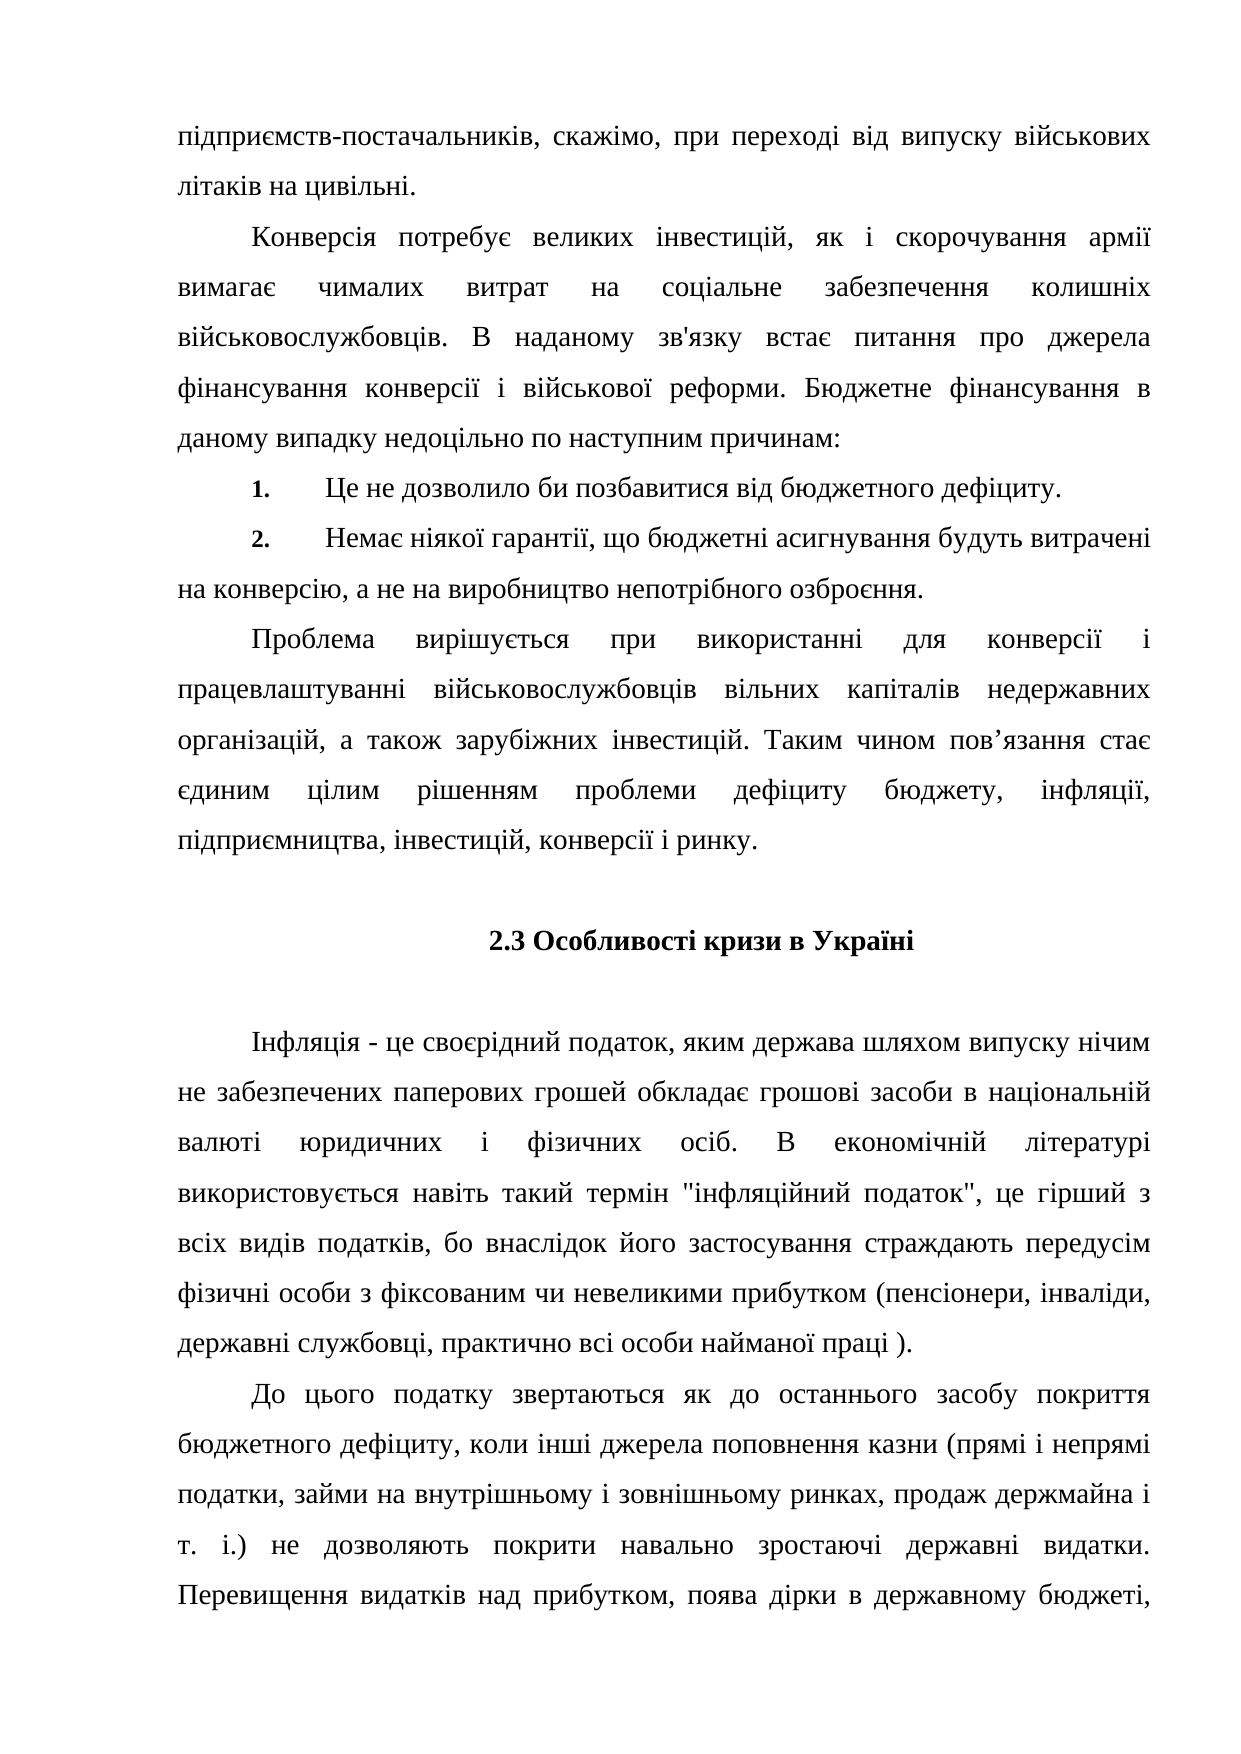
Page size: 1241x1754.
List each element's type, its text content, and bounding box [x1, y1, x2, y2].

text 2.3 Особливості кризи в Україні [177, 923, 1152, 957]
text Конверсiя потребує великих інвестицій, як і скорочування армії вимагає чималих витрат на соціальне забезпечення колишніх військовослужбовців. В наданому зв'язку встає питання про джерела фінансування конверсiї і військової реформи. Бюджетне фінансування в даному випадку недоцільно по наступним причинам: [177, 219, 1152, 453]
text Проблема вирішується при використанні для конверсiї і працевлаштуванні військовослужбовців вільних капіталів недержавних організацій, а також зарубіжних інвестицій. Таким чином пов’язання стає єдиним цілим рішенням проблеми дефіциту бюджету, інфляції, підприємництва, інвестицій, конверсiї і ринку. [177, 621, 1152, 856]
text Інфляція - це своєрідний податок, яким держава шляхом випуску нічим не забезпечених паперових грошей обкладає грошові засоби в національній валюті юридичних і фізичних осіб. В економічній літературі використовується навіть такий термін "інфляційний податок", це гірший з всіх видів податків, бо внаслідок його застосування страждають передусім фізичні особи з фіксованим чи невеликими прибутком (пенсіонери, інваліди, державні службовці, практично всі особи найманої праці ). [177, 1024, 1152, 1359]
list Немає ніякої гарантії, що бюджетні асигнування будуть витрачені на конверсiю, а не на виробництво непотрібного озброєння. [177, 521, 1152, 604]
list Це не дозволило би позбавитися від бюджетного дефіциту. [177, 470, 1152, 504]
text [177, 118, 1152, 202]
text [177, 1376, 1152, 1611]
